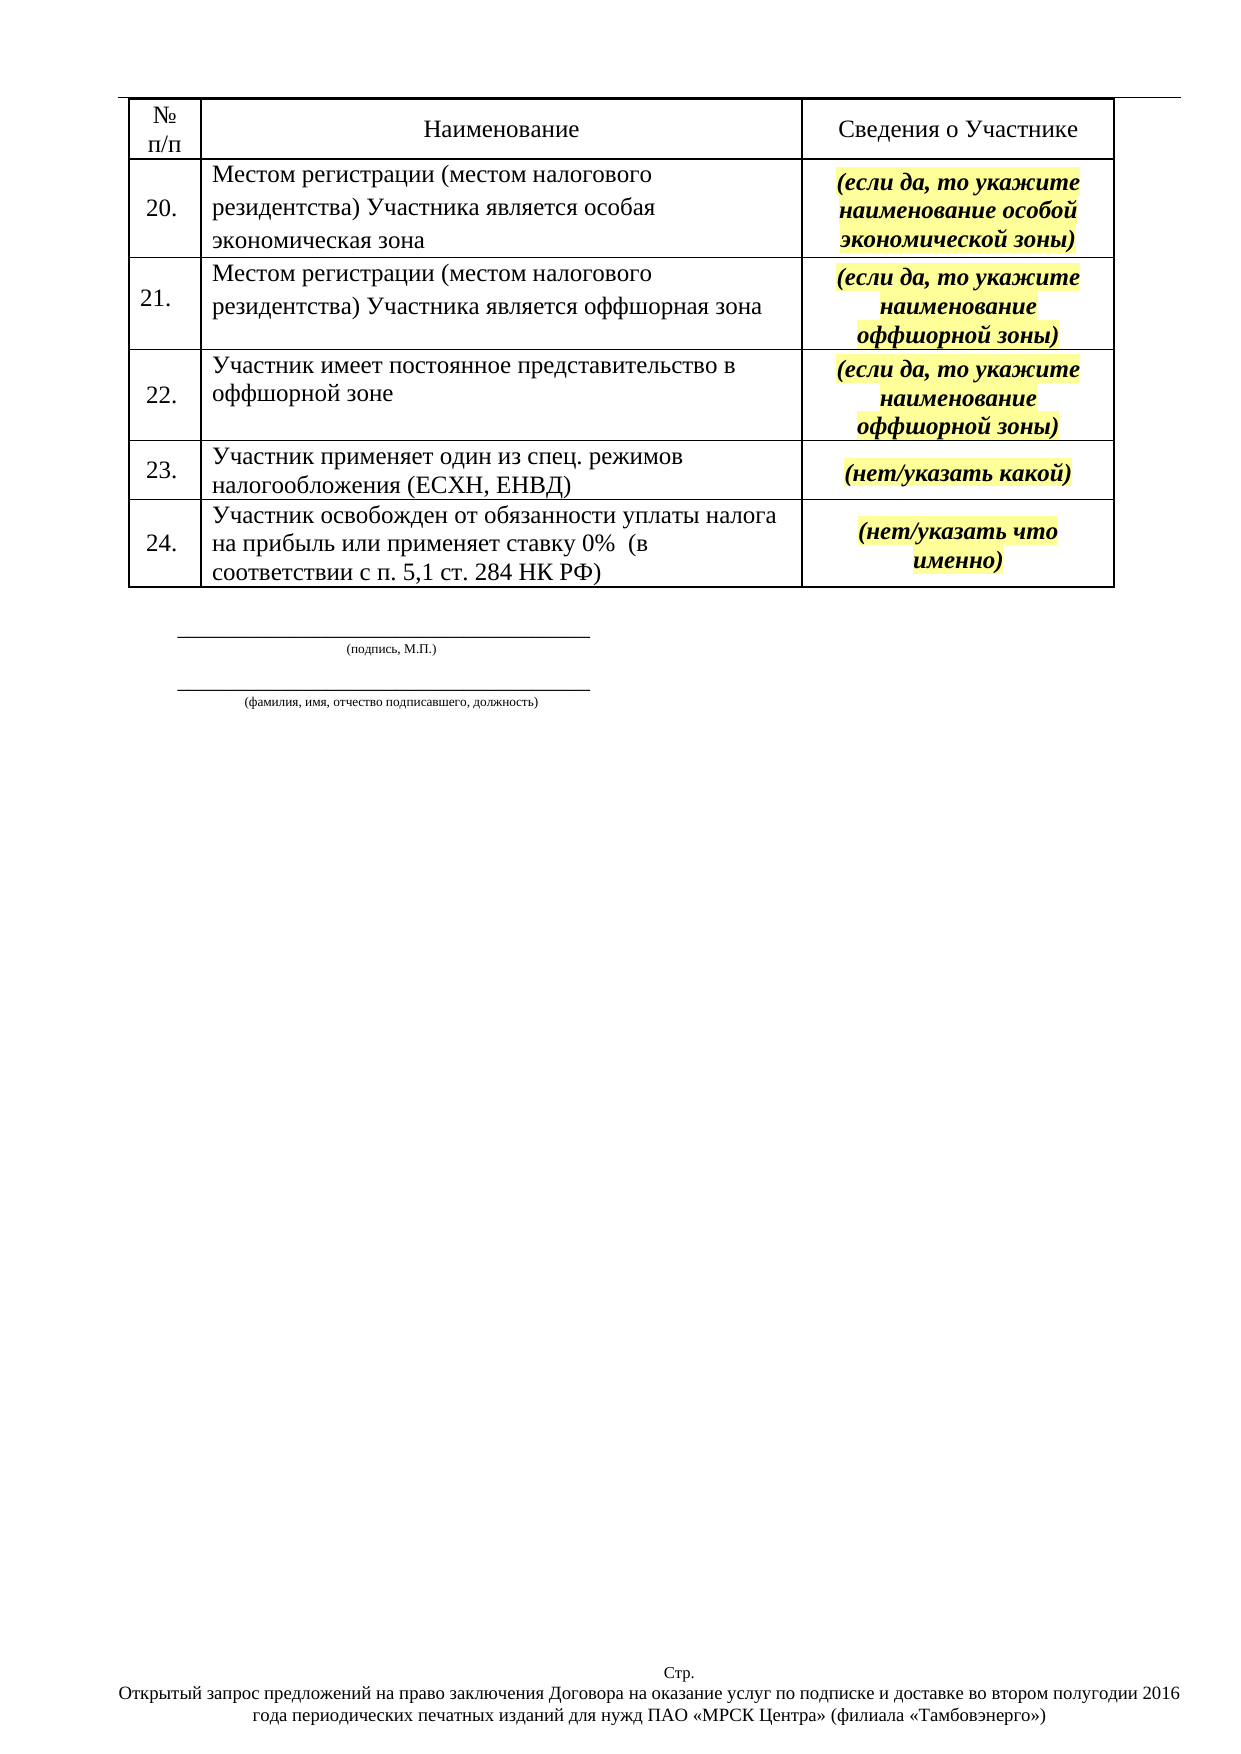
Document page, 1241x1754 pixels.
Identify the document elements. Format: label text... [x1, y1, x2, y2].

table_cell Участник имеет постоянное представительство в оффшорной зоне [202, 350, 801, 440]
table_cell Участник освобожден от обязанности уплаты налога на прибыль или применяет ставку 0% (в соответствии с п. 5,1 ст. 284 НК РФ) [202, 500, 801, 586]
table_cell (если да, то укажите наименование оффшорной зоны) [803, 258, 1113, 349]
table_cell [130, 441, 200, 499]
table_cell (нет/указать какой) [803, 441, 1113, 499]
table_cell Местом регистрации (местом налогового резидентства) Участника является особая экономическая зона [202, 160, 801, 257]
table_header Наименование [202, 100, 801, 158]
table_cell [130, 258, 200, 349]
table_header Сведения о Участнике [803, 100, 1113, 158]
table_cell (если да, то укажите наименование особой экономической зоны) [803, 160, 1113, 257]
table_header № п/п [130, 100, 200, 158]
table_cell [130, 500, 200, 586]
text ____________________________________ [118, 667, 605, 693]
table_cell Местом регистрации (местом налогового резидентства) Участника является оффшорная зона [202, 258, 801, 349]
text (подпись, М.П.) [118, 641, 605, 667]
table_cell (нет/указать что именно) [803, 500, 1113, 586]
table_cell [130, 350, 200, 440]
table_cell [130, 160, 200, 257]
text (фамилия, имя, отчество подписавшего, должность) [118, 693, 605, 720]
text ____________________________________ [118, 614, 605, 641]
table_cell Участник применяет один из спец. режимов налогообложения (ЕСХН, ЕНВД) [202, 441, 801, 499]
table_cell (если да, то укажите наименование оффшорной зоны) [803, 350, 1113, 440]
